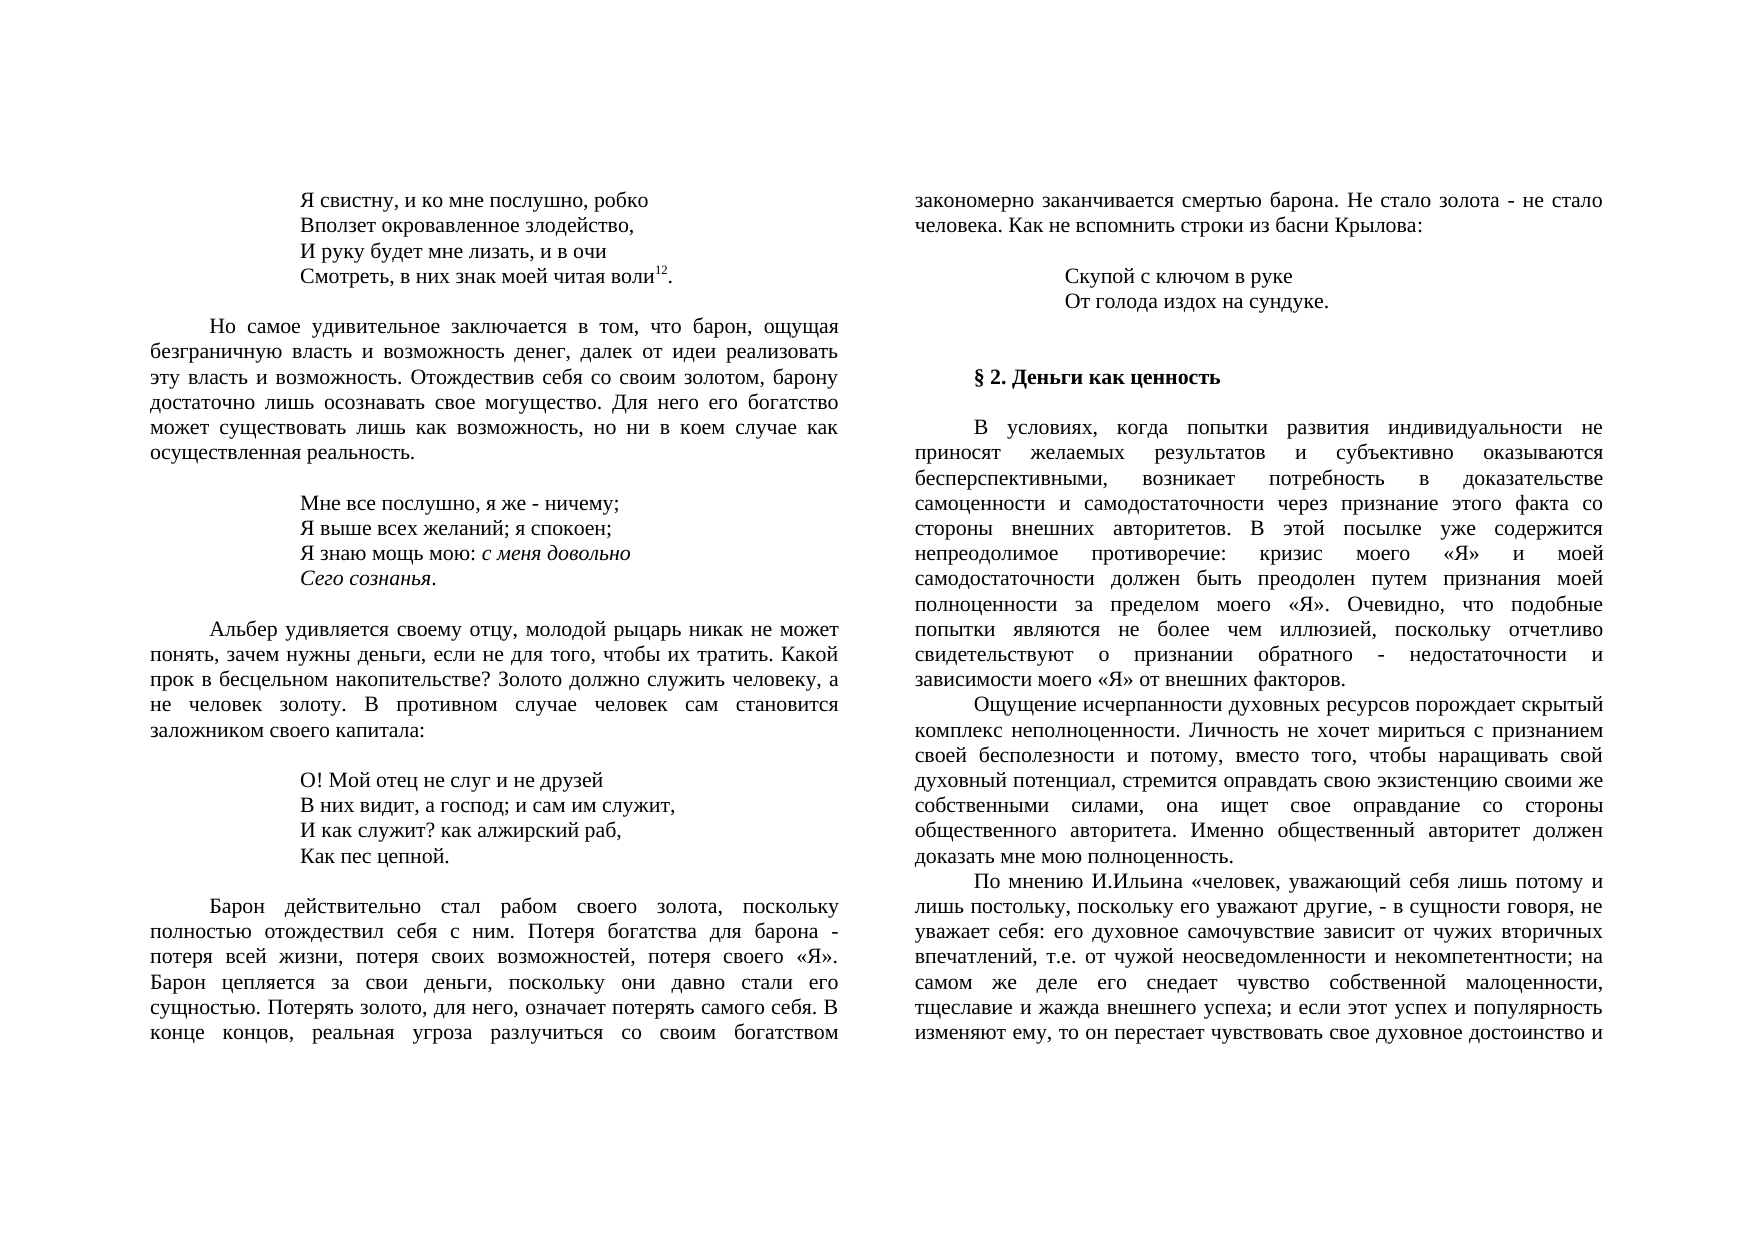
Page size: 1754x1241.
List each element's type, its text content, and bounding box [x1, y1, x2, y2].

text И руку будет мне лизать, и в очи [150, 238, 839, 263]
text Вползет окровавленное злодейство, [150, 212, 839, 238]
text От голода издох на сундуке. [914, 288, 1604, 313]
text Барон действительно стал рабом своего золота, поскольку полностью отождествил себя с ним. Потеря богатства для барона - потеря всей жизни, потеря своих возможностей, потеря своего «Я». Барон цепляется за свои деньги, поскольку они давно стали его сущностью. Потерять золото, для него, означает потерять самого себя. В конце концов, реальная угроза разлучиться со своим богатством закономерно заканчивается смертью барона. Не стало золота - не стало человека. Как не вспомнить строки из басни Крылова: [150, 893, 839, 1044]
text Скупой с ключом в руке [914, 263, 1604, 288]
text Альбер удивляется своему отцу, молодой рыцарь никак не может понять, зачем нужны деньги, если не для того, чтобы их тратить. Какой прок в бесцельном накопительстве? Золото должно служить человеку, а не человек золоту. В противном случае человек сам становится заложником своего капитала: [150, 616, 839, 742]
text В условиях, когда попытки развития индивидуальности не приносят желаемых результатов и субъективно оказываются бесперспективными, возникает потребность в доказательстве самоценности и самодостаточности через признание этого факта со стороны внешних авторитетов. В этой посылке уже содержится непреодолимое противоречие: кризис моего «Я» и моей самодостаточности должен быть преодолен путем признания моей полноценности за пределом моего «Я». Очевидно, что подобные попытки являются не более чем иллюзией, поскольку отчетливо свидетельствуют о признании обратного - недостаточности и зависимости моего «Я» от внешних факторов. [914, 414, 1604, 691]
text Мне все послушно, я же - ничему; [150, 490, 839, 515]
text Я свистну, и ко мне послушно, робко [150, 187, 839, 212]
text И как служит? как алжирский раб, [150, 817, 839, 843]
text § 2. Деньги как ценность [914, 364, 1604, 389]
text Я выше всех желаний; я спокоен; [150, 515, 839, 540]
text В них видит, а господ; и сам им служит, [150, 792, 839, 817]
text О! Мой отец не слуг и не друзей [150, 767, 839, 792]
text Барон действительно стал рабом своего золота, поскольку полностью отождествил себя с ним. Потеря богатства для барона - потеря всей жизни, потеря своих возможностей, потеря своего «Я». Барон цепляется за свои деньги, поскольку они давно стали его сущностью. Потерять золото, для него, означает потерять самого себя. В конце концов, реальная угроза разлучиться со своим богатством закономерно заканчивается смертью барона. Не стало золота - не стало человека. Как не вспомнить строки из басни Крылова: [914, 187, 1604, 238]
text Ощущение исчерпанности духовных ресурсов порождает скрытый комплекс неполноценности. Личность не хочет мириться с признанием своей бесполезности и потому, вместо того, чтобы наращивать свой духовный потенциал, стремится оправдать свою экзистенцию своими же собственными силами, она ищет свое оправдание со стороны общественного авторитета. Именно общественный авторитет должен доказать мне мою полноценность. [914, 691, 1604, 868]
text Я знаю мощь мою: с меня довольно [150, 540, 839, 565]
text Как пес цепной. [150, 843, 839, 868]
text Смотреть, в них знак моей читая воли. [150, 263, 839, 288]
text Сего сознанья. [150, 565, 839, 591]
text Но самое удивительное заключается в том, что барон, ощущая безграничную власть и возможность денег, далек от идеи реализовать эту власть и возможность. Отождествив себя со своим золотом, барону достаточно лишь осознавать свое могущество. Для него его богатство может существовать лишь как возможность, но ни в коем случае как осуществленная реальность. [150, 313, 839, 464]
